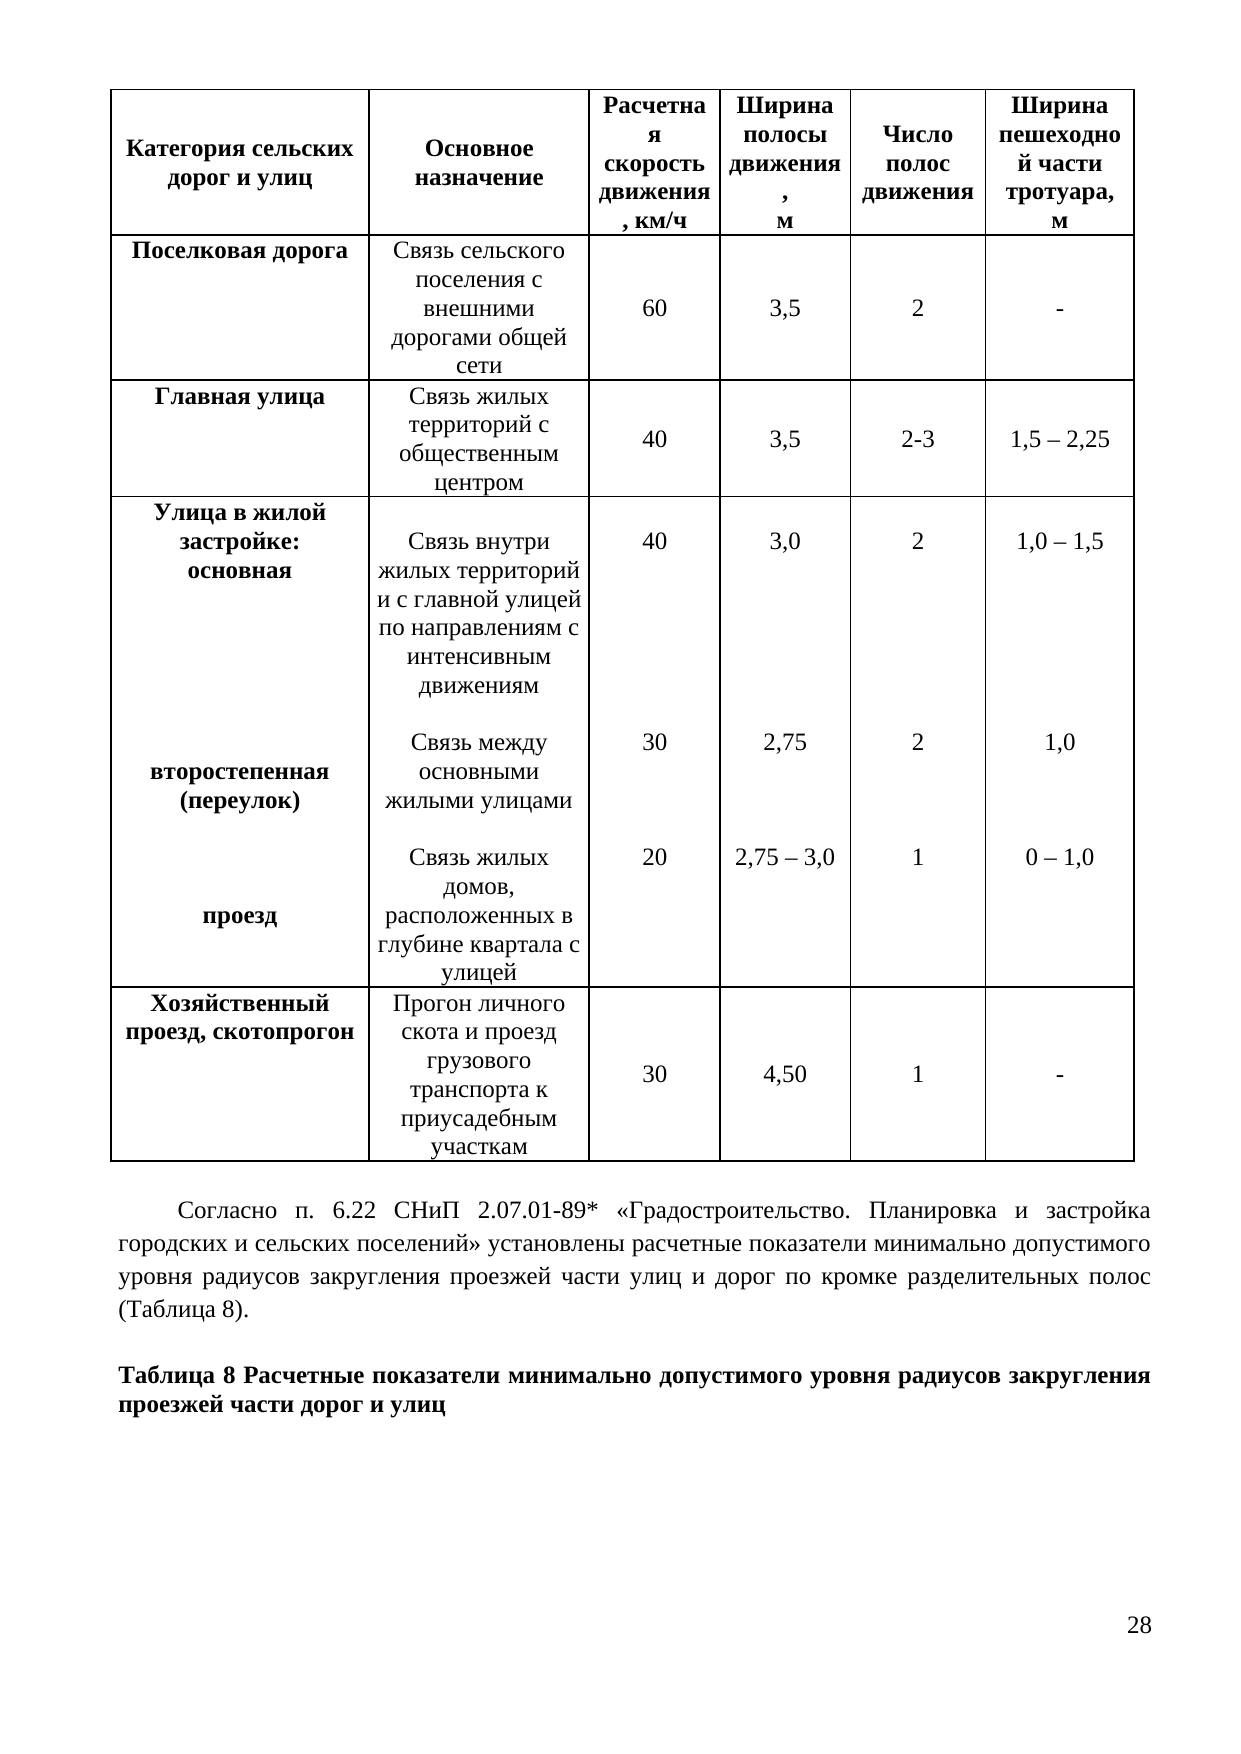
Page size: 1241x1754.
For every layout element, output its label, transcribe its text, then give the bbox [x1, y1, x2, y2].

text Таблица 8 Расчетные показатели минимально допустимого уровня радиусов закругления проезжей части дорог и улиц [118, 1360, 1152, 1417]
table_cell 40 30 20 [590, 497, 719, 986]
table_cell 2-3 [851, 381, 985, 496]
table_cell - [986, 988, 1133, 1160]
table_header Категория сельских дорог и улиц [112, 90, 368, 234]
table_cell 3,0 2,75 2,75 – 3,0 [721, 497, 850, 986]
table_cell Связь сельского поселения с внешними дорогами общей сети [370, 236, 588, 379]
table_cell Прогон личного скота и проезд грузового транспорта к приусадебным участкам [370, 988, 588, 1160]
table_header Число полос движения [851, 90, 985, 234]
table_cell - [986, 236, 1133, 379]
table_cell 3,5 [721, 236, 850, 379]
table_cell Связь внутри жилых территорий и с главной улицей по направлениям с интенсивным движениям Связь между основными жилыми улицами Связь жилых домов, расположенных в глубине квартала с улицей [370, 497, 588, 986]
table_cell Поселковая дорога [112, 236, 368, 379]
table_cell 30 [590, 988, 719, 1160]
table_header Ширина пешеходной части тротуара, м [986, 90, 1133, 234]
table_cell Главная улица [112, 381, 368, 496]
table_header Основное назначение [370, 90, 588, 234]
table_cell 3,5 [721, 381, 850, 496]
table_header Ширина полосы движения, м [721, 90, 850, 234]
table_header Расчетная скорость движения, км/ч [590, 90, 719, 234]
text Согласно п. 6.22 СНиП 2.07.01-89* «Градостроительство. Планировка и застройка городских и сельских поселений» установлены расчетные показатели минимально допустимого уровня радиусов закругления проезжей части улиц и дорог по кромке разделительных полос (Таблица 8). [118, 1195, 1152, 1323]
table_cell 1 [851, 988, 985, 1160]
table_cell 1,0 – 1,5 1,0 0 – 1,0 [986, 497, 1133, 986]
table_cell 2 2 1 [851, 497, 985, 986]
table_cell Связь жилых территорий с общественным центром [370, 381, 588, 496]
table_cell Хозяйственный проезд, скотопрогон [112, 988, 368, 1160]
table_cell 60 [590, 236, 719, 379]
table_cell 1,5 – 2,25 [986, 381, 1133, 496]
table_cell 40 [590, 381, 719, 496]
table_cell 2 [851, 236, 985, 379]
table_cell 4,50 [721, 988, 850, 1160]
table_cell Улица в жилой застройке: основная второстепенная (переулок) проезд [112, 497, 368, 986]
